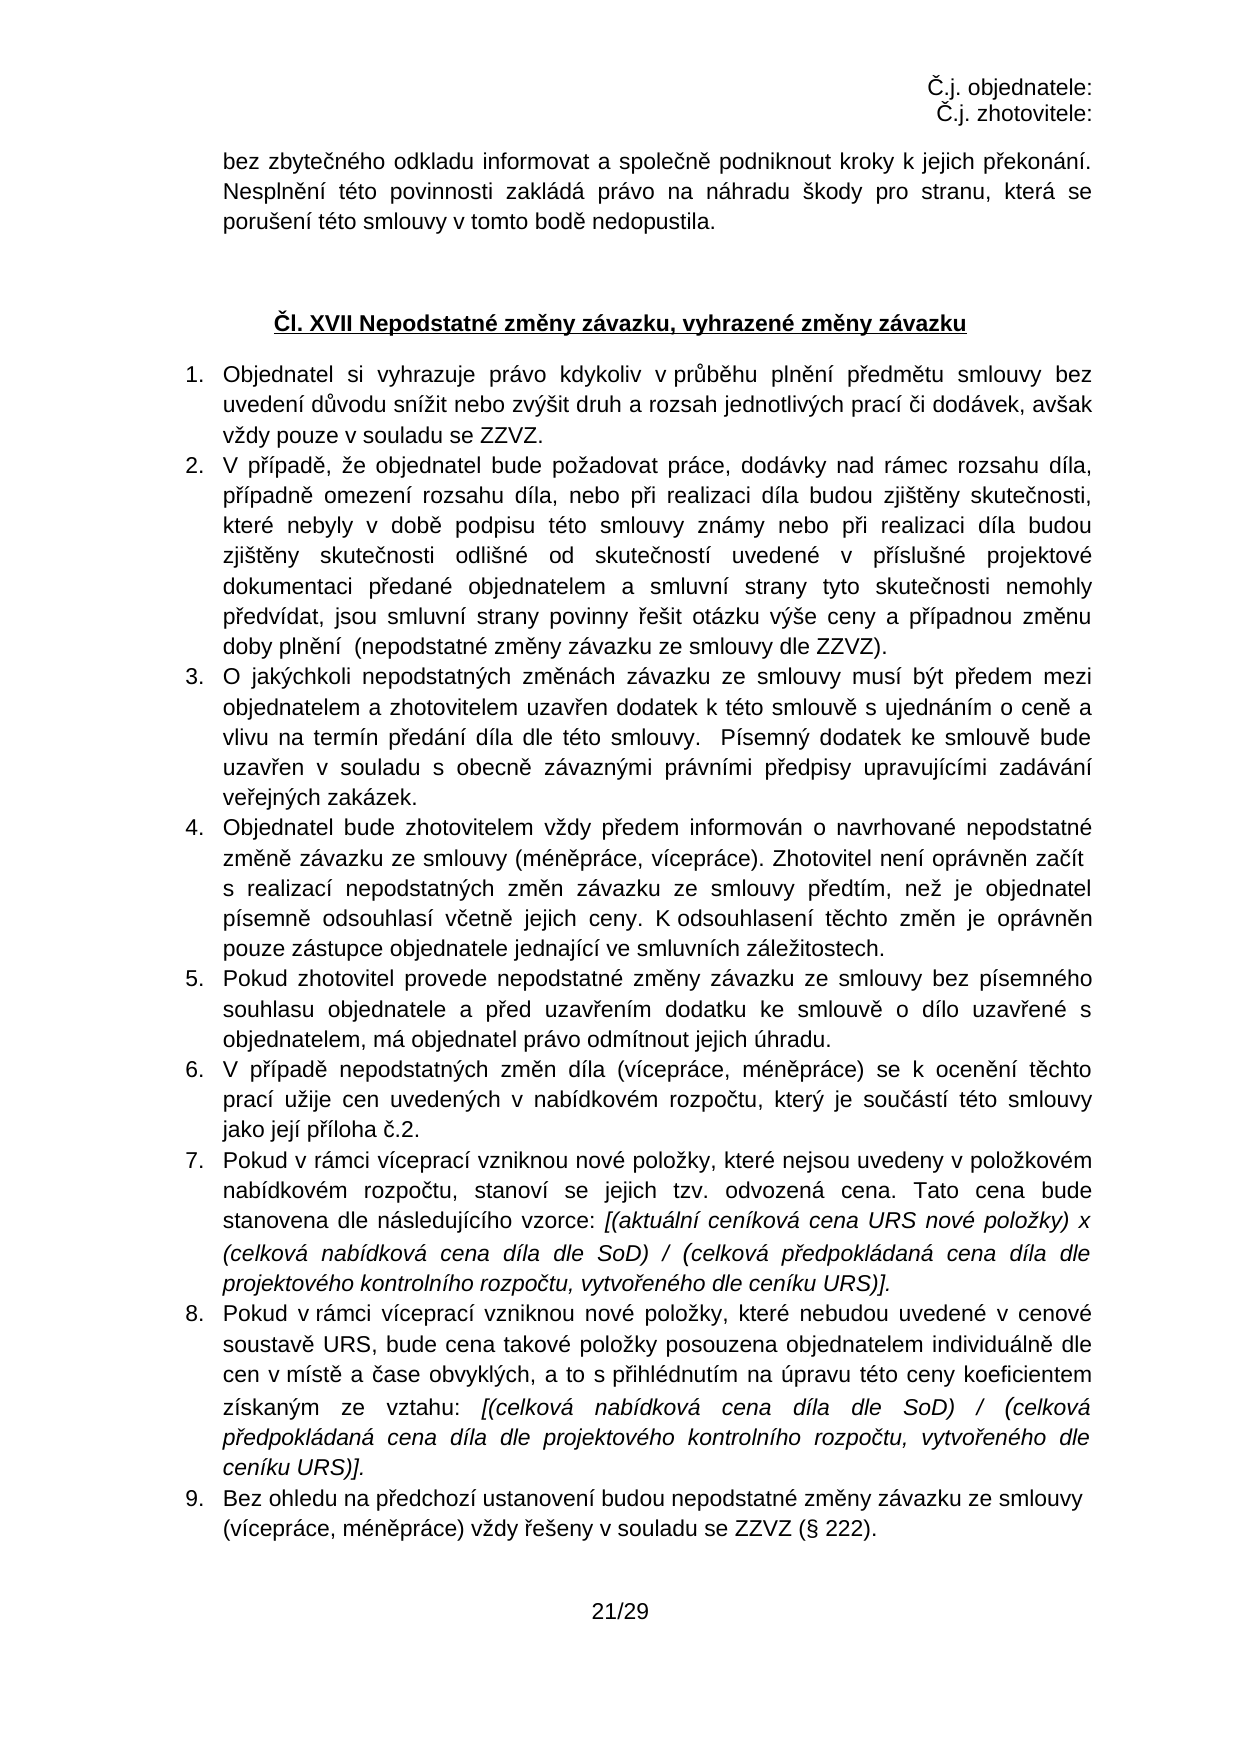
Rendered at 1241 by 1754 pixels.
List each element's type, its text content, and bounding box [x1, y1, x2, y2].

list Pokud v rámci víceprací vzniknou nové položky, které nejsou uvedeny v položkovém nabídkovém rozpočtu, stanoví se jejich tzv. odvozená cena. Tato cena bude stanovena dle následujícího vzorce: [(aktuální ceníková cena URS nové položky) x (celková nabídková cena díla dle SoD) / (celková předpokládaná cena díla dle projektového kontrolního rozpočtu, vytvořeného dle ceníku URS)]. [185, 1147, 1093, 1297]
list Pokud zhotovitel provede nepodstatné změny závazku ze smlouvy bez písemného souhlasu objednatele a před uzavřením dodatku ke smlouvě o dílo uzavřené s objednatelem, má objednatel právo odmítnout jejich úhradu. [185, 965, 1093, 1052]
text Čl. XVII Nepodstatné změny závazku, vyhrazené změny závazku [148, 310, 1093, 336]
list O jakýchkoli nepodstatných změnách závazku ze smlouvy musí být předem mezi objednatelem a zhotovitelem uzavřen dodatek k této smlouvě s ujednáním o ceně a vlivu na termín předání díla dle této smlouvy. Písemný dodatek ke smlouvě bude uzavřen v souladu s obecně závaznými právními předpisy upravujícími zadávání veřejných zakázek. [185, 663, 1093, 810]
list V případě nepodstatných změn díla (vícepráce, méněpráce) se k ocenění těchto prací užije cen uvedených v nabídkovém rozpočtu, který je součástí této smlouvy jako její příloha č.2. [185, 1056, 1093, 1143]
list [185, 148, 1093, 234]
list Bez ohledu na předchozí ustanovení budou nepodstatné změny závazku ze smlouvy (vícepráce, méněpráce) vždy řešeny v souladu se ZZVZ (§ 222). [185, 1484, 1093, 1541]
list Objednatel si vyhrazuje právo kdykoliv v průběhu plnění předmětu smlouvy bez uvedení důvodu snížit nebo zvýšit druh a rozsah jednotlivých prací či dodávek, avšak vždy pouze v souladu se ZZVZ. [185, 361, 1093, 448]
list V případě, že objednatel bude požadovat práce, dodávky nad rámec rozsahu díla, případně omezení rozsahu díla, nebo při realizaci díla budou zjištěny skutečnosti, které nebyly v době podpisu této smlouvy známy nebo při realizaci díla budou zjištěny skutečnosti odlišné od skutečností uvedené v příslušné projektové dokumentaci předané objednatelem a smluvní strany tyto skutečnosti nemohly předvídat, jsou smluvní strany povinny řešit otázku výše ceny a případnou změnu doby plnění (nepodstatné změny závazku ze smlouvy dle ZZVZ). [185, 452, 1093, 659]
list Pokud v rámci víceprací vzniknou nové položky, které nebudou uvedené v cenové soustavě URS, bude cena takové položky posouzena objednatelem individuálně dle cen v místě a čase obvyklých, a to s přihlédnutím na úpravu této ceny koeficientem získaným ze vztahu: [(celková nabídková cena díla dle SoD) / (celková předpokládaná cena díla dle projektového kontrolního rozpočtu, vytvořeného dle ceníku URS)]. [185, 1300, 1093, 1481]
list Objednatel bude zhotovitelem vždy předem informován o navrhované nepodstatné změně závazku ze smlouvy (méněpráce, vícepráce). Zhotovitel není oprávněn začít s realizací nepodstatných změn závazku ze smlouvy předtím, než je objednatel písemně odsouhlasí včetně jejich ceny. K odsouhlasení těchto změn je oprávněn pouze zástupce objednatele jednající ve smluvních záležitostech. [185, 814, 1093, 961]
